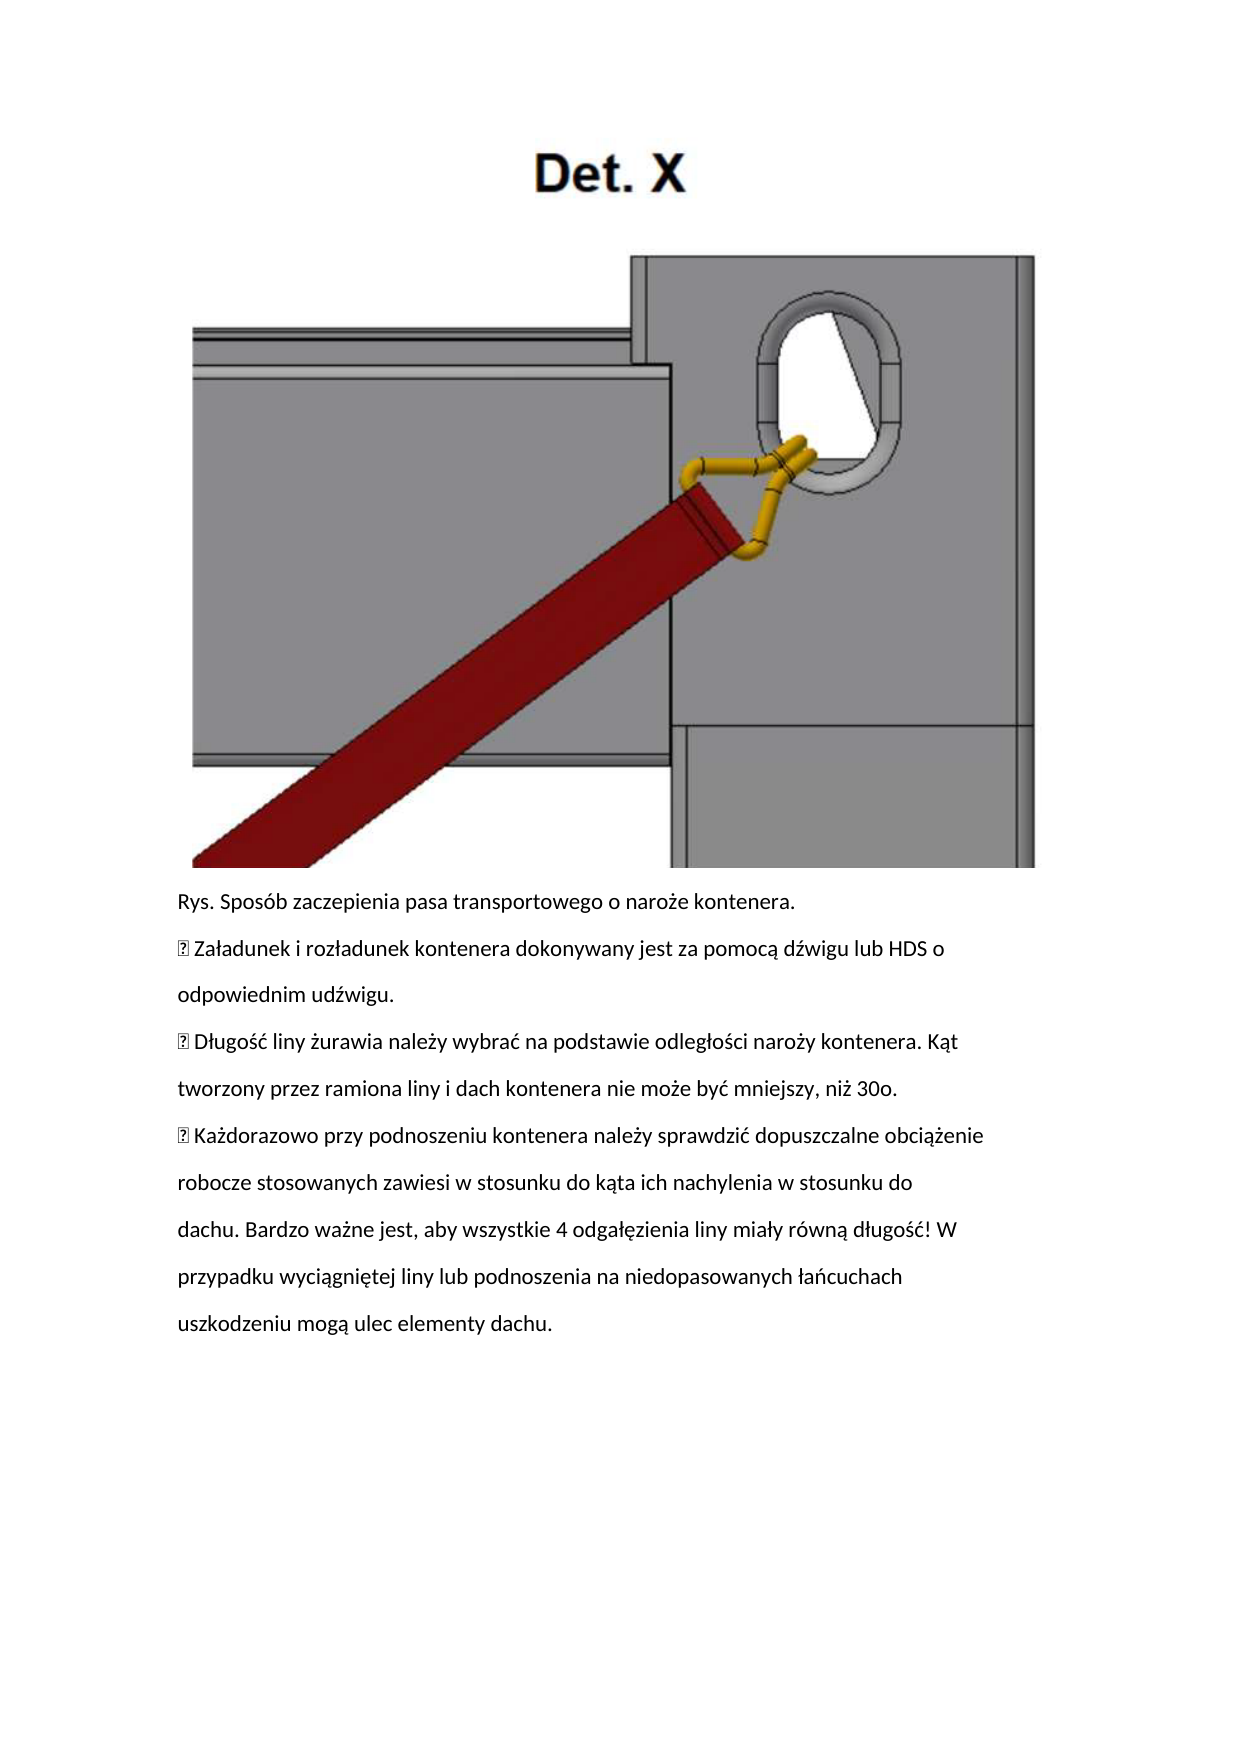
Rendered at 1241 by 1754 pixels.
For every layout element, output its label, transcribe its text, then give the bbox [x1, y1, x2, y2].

text  Długość liny żurawia należy wybrać na podstawie odległości naroży kontenera. Kąt [148, 1027, 1093, 1056]
text przypadku wyciągniętej liny lub podnoszenia na niedopasowanych łańcuchach [148, 1262, 1093, 1290]
text robocze stosowanych zawiesi w stosunku do kąta ich nachylenia w stosunku do [148, 1168, 1093, 1196]
text  Każdorazowo przy podnoszeniu kontenera należy sprawdzić dopuszczalne obciążenie [148, 1121, 1093, 1149]
text dachu. Bardzo ważne jest, aby wszystkie 4 odgałęzienia liny miały równą długość! W [148, 1215, 1093, 1243]
text tworzony przez ramiona liny i dach kontenera nie może być mniejszy, niż 30o. [148, 1074, 1093, 1102]
text uszkodzeniu mogą ulec elementy dachu. [148, 1309, 1093, 1337]
text Rys. Sposób zaczepienia pasa transportowego o naroże kontenera. [148, 887, 1093, 915]
text  Załadunek i rozładunek kontenera dokonywany jest za pomocą dźwigu lub HDS o [148, 934, 1093, 962]
text odpowiednim udźwigu. [148, 981, 1093, 1009]
